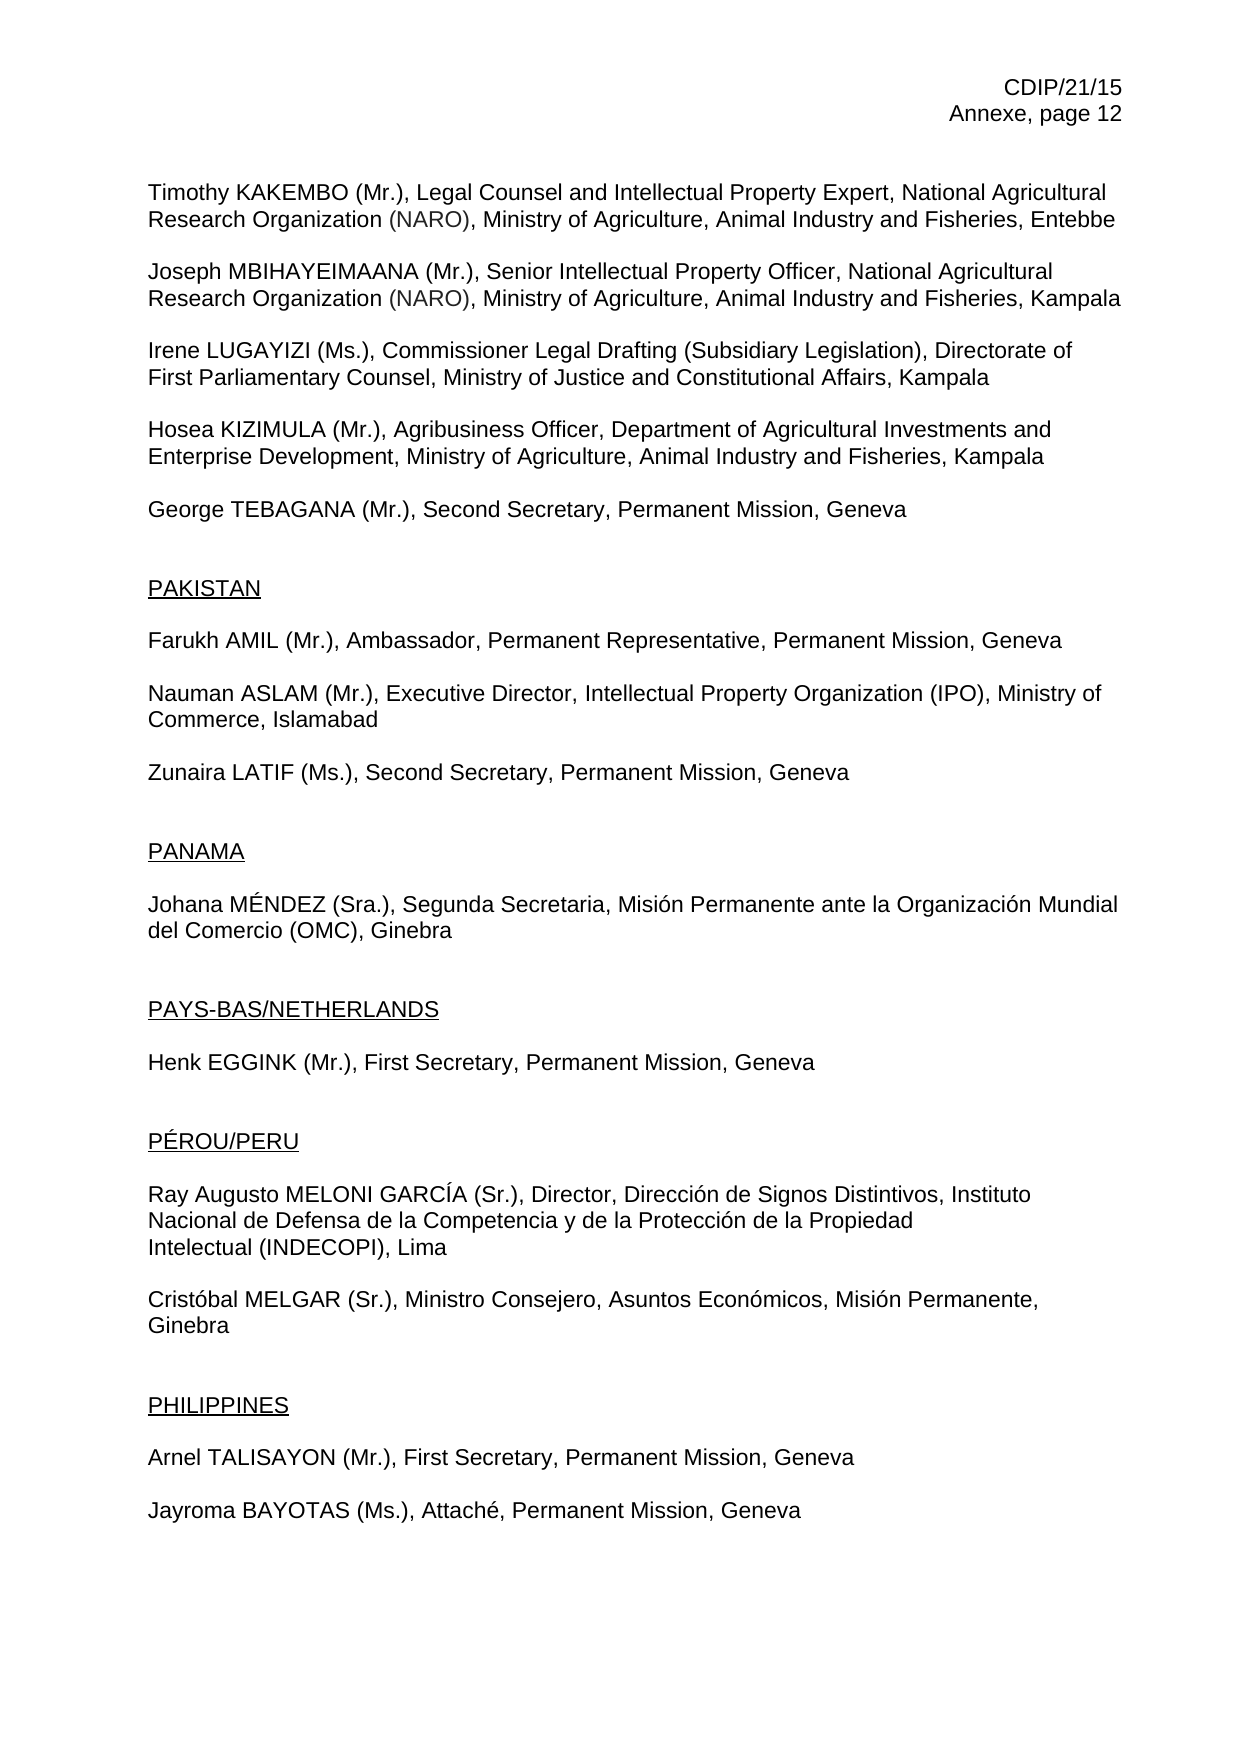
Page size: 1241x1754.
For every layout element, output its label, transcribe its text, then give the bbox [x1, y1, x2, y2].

text PAYS-BAS/NETHERLANDS [148, 996, 1122, 1023]
text Johana MÉNDEZ (Sra.), Segunda Secretaria, Misión Permanente ante la Organización Mundial del Comercio (OMC), Ginebra [148, 891, 1122, 943]
text Farukh AMIL (Mr.), Ambassador, Permanent Representative, Permanent Mission, Geneva [148, 627, 1122, 654]
text Nauman ASLAM (Mr.), Executive Director, Intellectual Property Organization (IPO), Ministry of Commerce, Islamabad [148, 680, 1122, 733]
text Irene LUGAYIZI (Ms.), Commissioner Legal Drafting (Subsidiary Legislation), Directorate of First Parliamentary Counsel, Ministry of Justice and Constitutional Affairs, Kampala [148, 337, 1122, 390]
text PANAMA [148, 838, 1122, 864]
text George TEBAGANA (Mr.), Second Secretary, Permanent Mission, Geneva [148, 496, 1122, 522]
text Cristóbal MELGAR (Sr.), Ministro Consejero, Asuntos Económicos, Misión Permanente, Ginebra [148, 1286, 1122, 1339]
text Timothy KAKEMBO (Mr.), Legal Counsel and Intellectual Property Expert, National Agricultural Research Organization (NARO), Ministry of Agriculture, Animal Industry and Fisheries, Entebbe [148, 179, 1122, 232]
text PAKISTAN [148, 574, 1122, 601]
text Ray Augusto MELONI GARCÍA (Sr.), Director, Dirección de Signos Distintivos, Instituto Nacional de Defensa de la Competencia y de la Protección de la Propiedad Intelectual (INDECOPI), Lima [148, 1181, 1122, 1260]
text Arnel TALISAYON (Mr.), First Secretary, Permanent Mission, Geneva [148, 1444, 1122, 1471]
text Hosea KIZIMULA (Mr.), Agribusiness Officer, Department of Agricultural Investments and Enterprise Development, Ministry of Agriculture, Animal Industry and Fisheries, Kampala [148, 416, 1122, 469]
text Zunaira LATIF (Ms.), Second Secretary, Permanent Mission, Geneva [148, 759, 1122, 785]
text Jayroma BAYOTAS (Ms.), Attaché, Permanent Mission, Geneva [148, 1497, 1122, 1523]
text PHILIPPINES [148, 1392, 1122, 1418]
text Joseph MBIHAYEIMAANA (Mr.), Senior Intellectual Property Officer, National Agricultural Research Organization (NARO), Ministry of Agriculture, Animal Industry and Fisheries, Kampala [148, 258, 1122, 311]
text PÉROU/PERU [148, 1128, 1122, 1154]
text Henk EGGINK (Mr.), First Secretary, Permanent Mission, Geneva [148, 1049, 1122, 1075]
